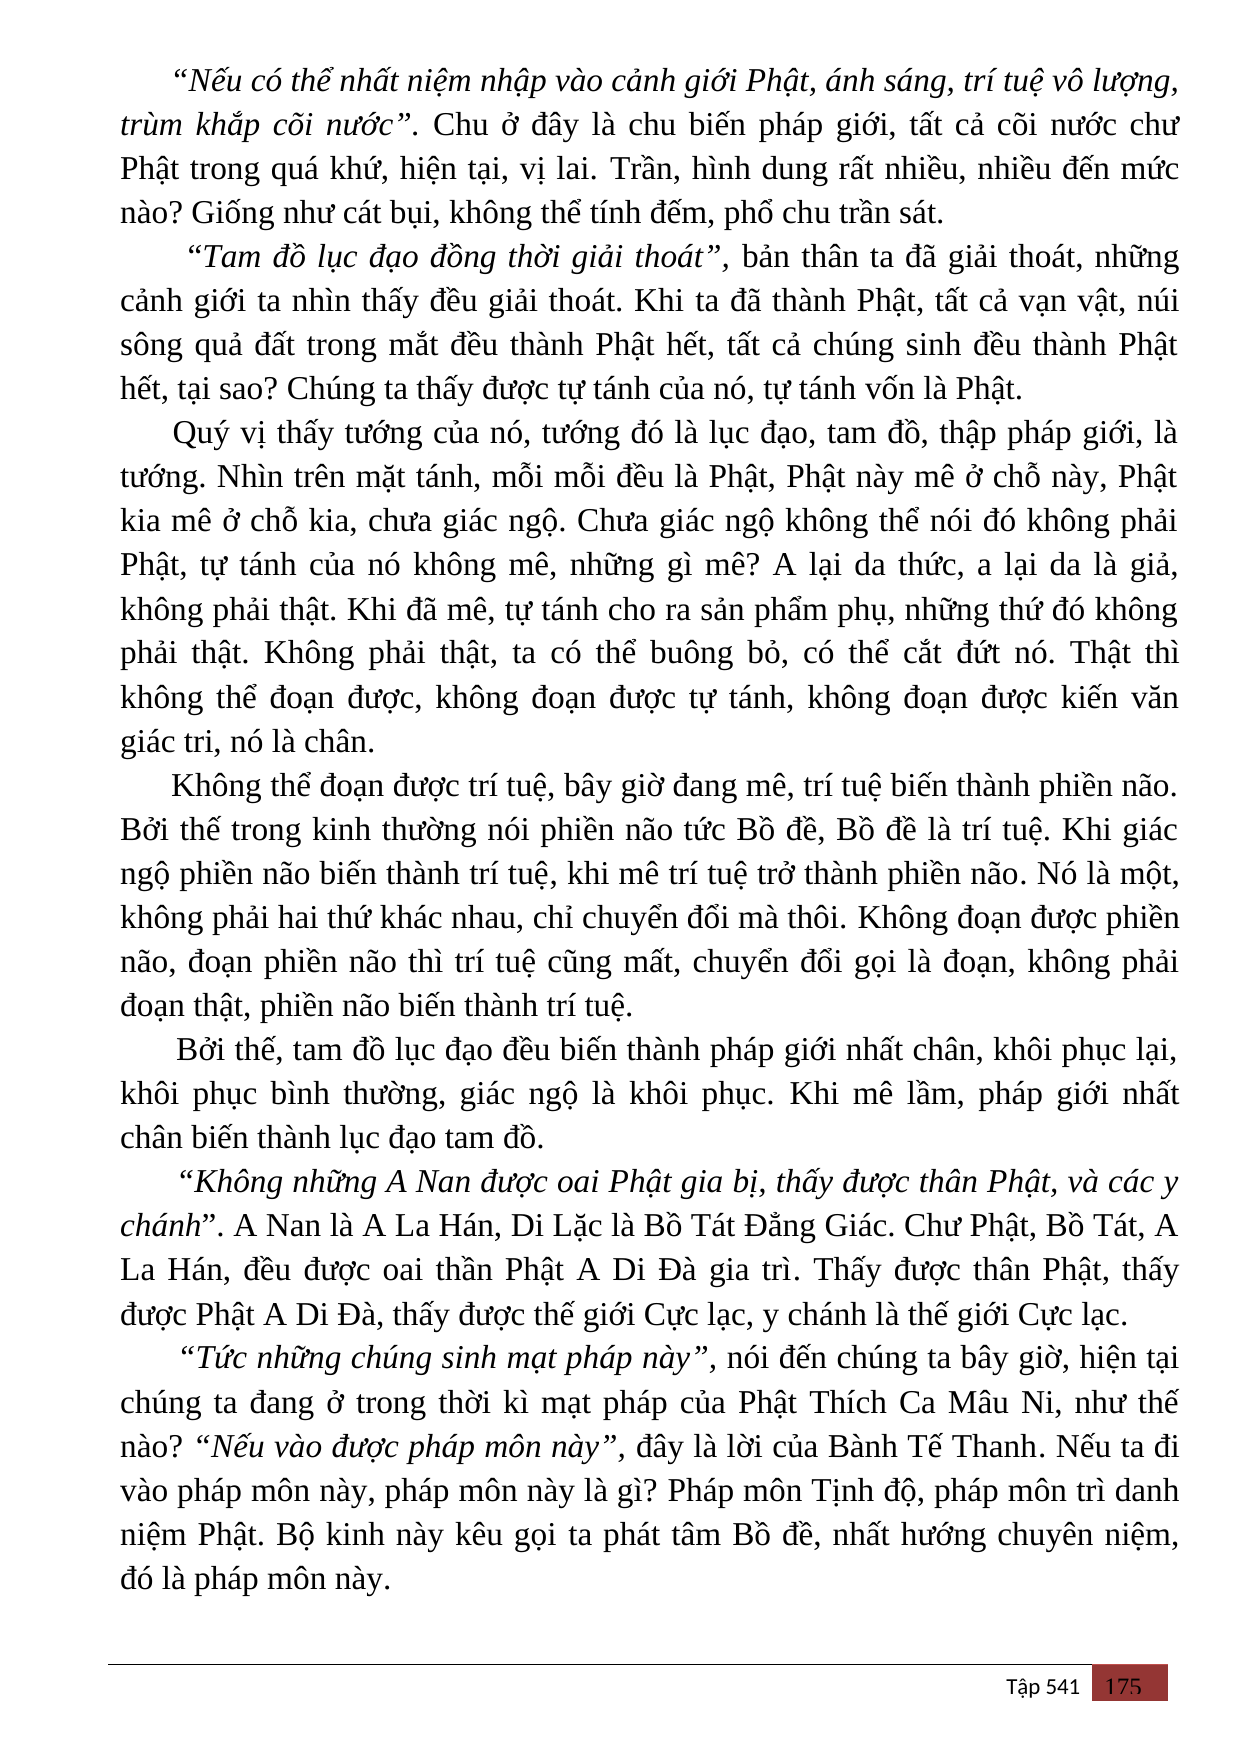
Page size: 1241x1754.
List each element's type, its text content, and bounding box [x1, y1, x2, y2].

text “Nếu có thể nhất niệm nhập vào cảnh giới Phật, ánh sáng, trí tuệ vô lượng, trùm khắp cõi nước”. Chu ở đây là chu biến pháp giới, tất cả cõi nước chư Phật trong quá khứ, hiện tại, vị lai. Trần, hình dung rất nhiều, nhiều đến mức nào? Giống như cát bụi, không thể tính đếm, phổ chu trần sát. [120, 60, 1180, 231]
text “Tam đồ lục đạo đồng thời giải thoát”, bản thân ta đã giải thoát, những cảnh giới ta nhìn thấy đều giải thoát. Khi ta đã thành Phật, tất cả vạn vật, núi sông quả đất trong mắt đều thành Phật hết, tất cả chúng sinh đều thành Phật hết, tại sao? Chúng ta thấy được tự tánh của nó, tự tánh vốn là Phật. [120, 236, 1180, 407]
text “Không những A Nan được oai Phật gia bị, thấy được thân Phật, và các y chánh”. A Nan là A La Hán, Di Lặc là Bồ Tát Đẳng Giác. Chư Phật, Bồ Tát, A La Hán, đều được oai thần Phật A Di Đà gia trì. Thấy được thân Phật, thấy được Phật A Di Đà, thấy được thế giới Cực lạc, y chánh là thế giới Cực lạc. [120, 1162, 1180, 1332]
text “Tức những chúng sinh mạt pháp này”, nói đến chúng ta bây giờ, hiện tại chúng ta đang ở trong thời kì mạt pháp của Phật Thích Ca Mâu Ni, như thế nào? “Nếu vào được pháp môn này”, đây là lời của Bành Tế Thanh. Nếu ta đi vào pháp môn này, pháp môn này là gì? Pháp môn Tịnh độ, pháp môn trì danh niệm Phật. Bộ kinh này kêu gọi ta phát tâm Bồ đề, nhất hướng chuyên niệm, đó là pháp môn này. [120, 1338, 1180, 1596]
text Không thể đoạn được trí tuệ, bây giờ đang mê, trí tuệ biến thành phiền não. Bởi thế trong kinh thường nói phiền não tức Bồ đề, Bồ đề là trí tuệ. Khi giác ngộ phiền não biến thành trí tuệ, khi mê trí tuệ trở thành phiền não. Nó là một, không phải hai thứ khác nhau, chỉ chuyển đổi mà thôi. Không đoạn được phiền não, đoạn phiền não thì trí tuệ cũng mất, chuyển đổi gọi là đoạn, không phải đoạn thật, phiền não biến thành trí tuệ. [120, 765, 1180, 1024]
text Quý vị thấy tướng của nó, tướng đó là lục đạo, tam đồ, thập pháp giới, là tướng. Nhìn trên mặt tánh, mỗi mỗi đều là Phật, Phật này mê ở chỗ này, Phật kia mê ở chỗ kia, chưa giác ngộ. Chưa giác ngộ không thể nói đó không phải Phật, tự tánh của nó không mê, những gì mê? A lại da thức, a lại da là giả, không phải thật. Khi đã mê, tự tánh cho ra sản phẩm phụ, những thứ đó không phải thật. Không phải thật, ta có thể buông bỏ, có thể cắt đứt nó. Thật thì không thể đoạn được, không đoạn được tự tánh, không đoạn được kiến văn giác tri, nó là chân. [120, 412, 1180, 759]
text Bởi thế, tam đồ lục đạo đều biến thành pháp giới nhất chân, khôi phục lại, khôi phục bình thường, giác ngộ là khôi phục. Khi mê lầm, pháp giới nhất chân biến thành lục đạo tam đồ. [120, 1029, 1180, 1156]
